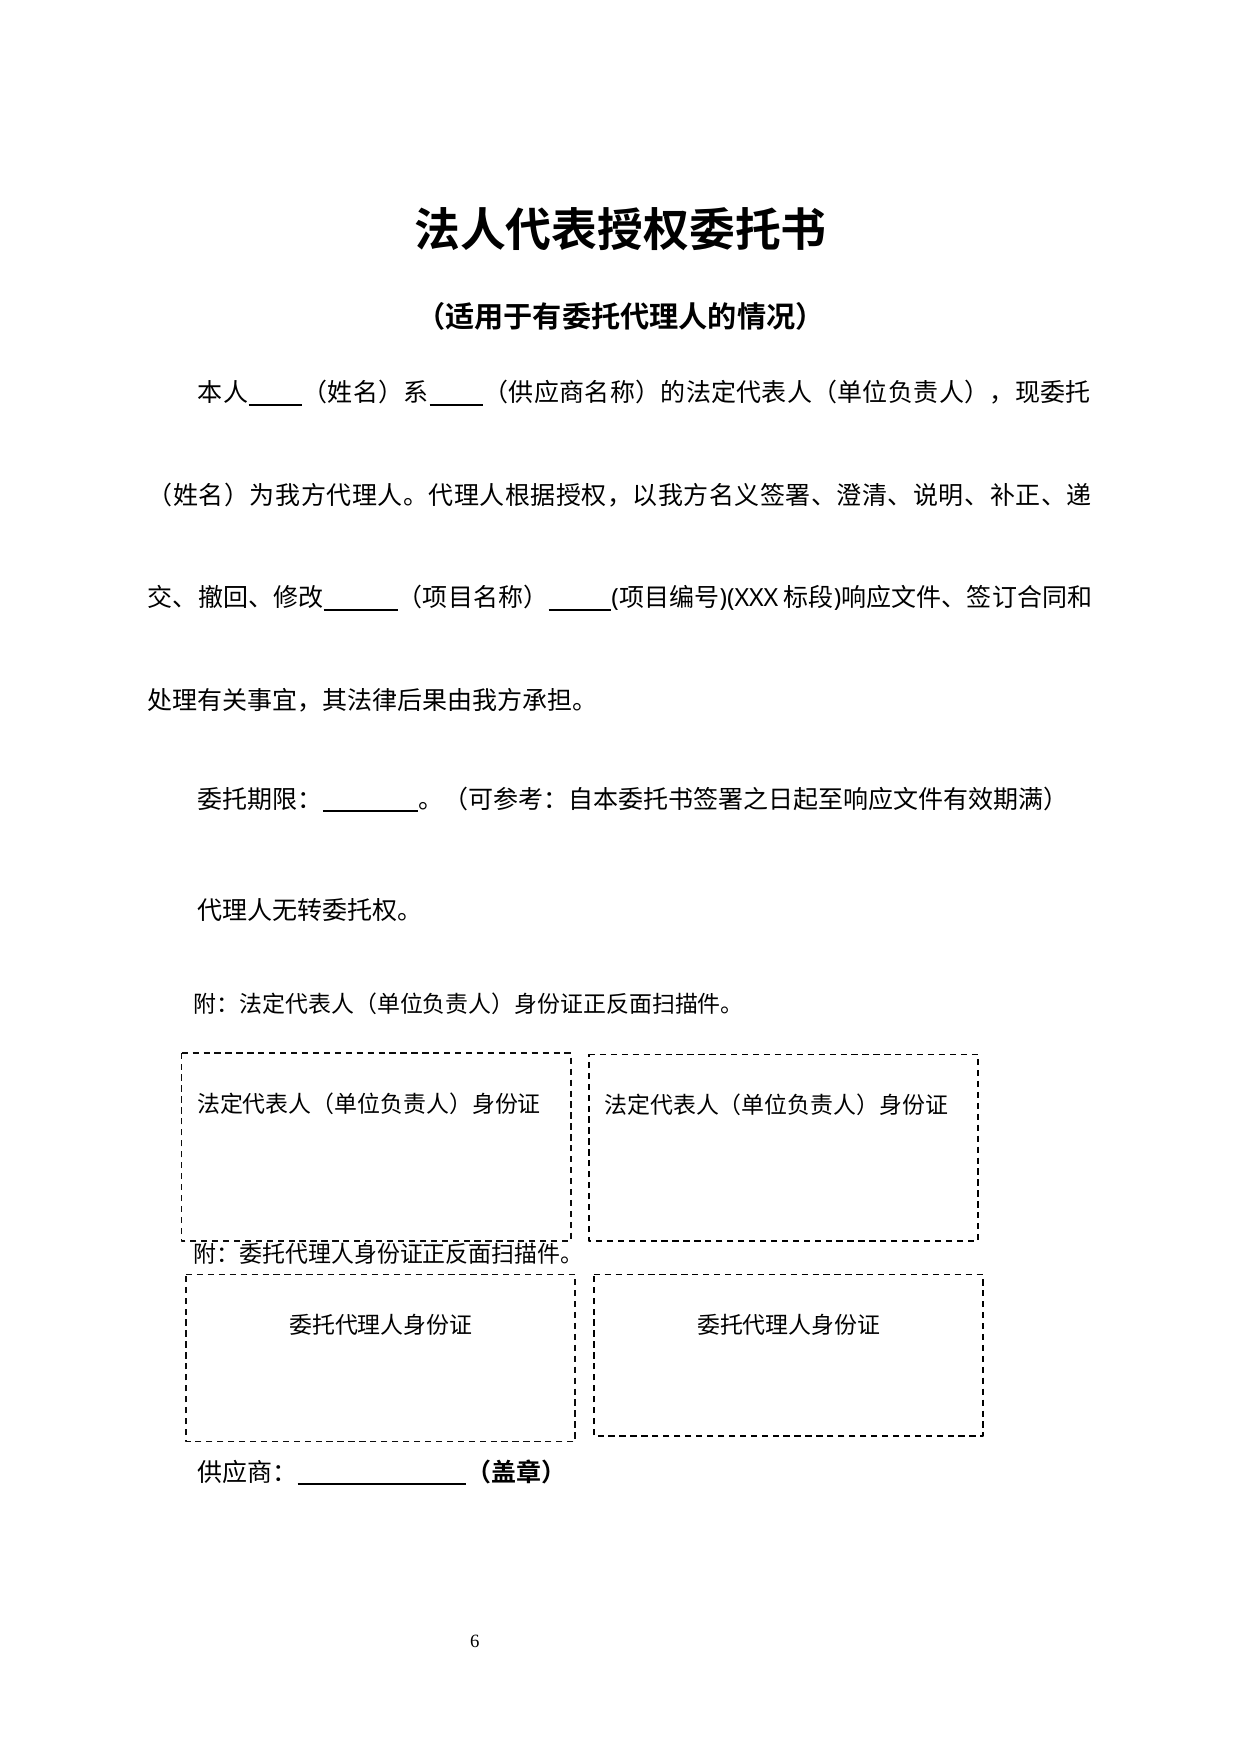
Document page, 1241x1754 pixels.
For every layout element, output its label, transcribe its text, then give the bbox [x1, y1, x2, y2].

text 附：委托代理人身份证正反面扫描件。 [148, 1236, 1093, 1270]
text 代理人无转委托权。 [148, 874, 1093, 943]
text 附：法定代表人（单位负责人）身份证正反面扫描件。 [148, 986, 1093, 1020]
text 委托期限： 。（可参考：自本委托书签署之日起至响应文件有效期满） [148, 763, 1093, 831]
text 供应商： （盖章） [148, 1436, 1093, 1504]
text 法人代表授权委托书 [148, 194, 1093, 260]
text （适用于有委托代理人的情况） [148, 293, 1093, 335]
text 本人 （姓名）系 （供应商名称）的法定代表人（单位负责人），现委托 （姓名）为我方代理人。代理人根据授权，以我方名义签署、澄清、说明、补正、递交、撤回、修改 （项目名称） (项目编号)(XXX标段)响应文件、签订合同和处理有关事宜，其法律后果由我方承担。 [148, 357, 1093, 732]
